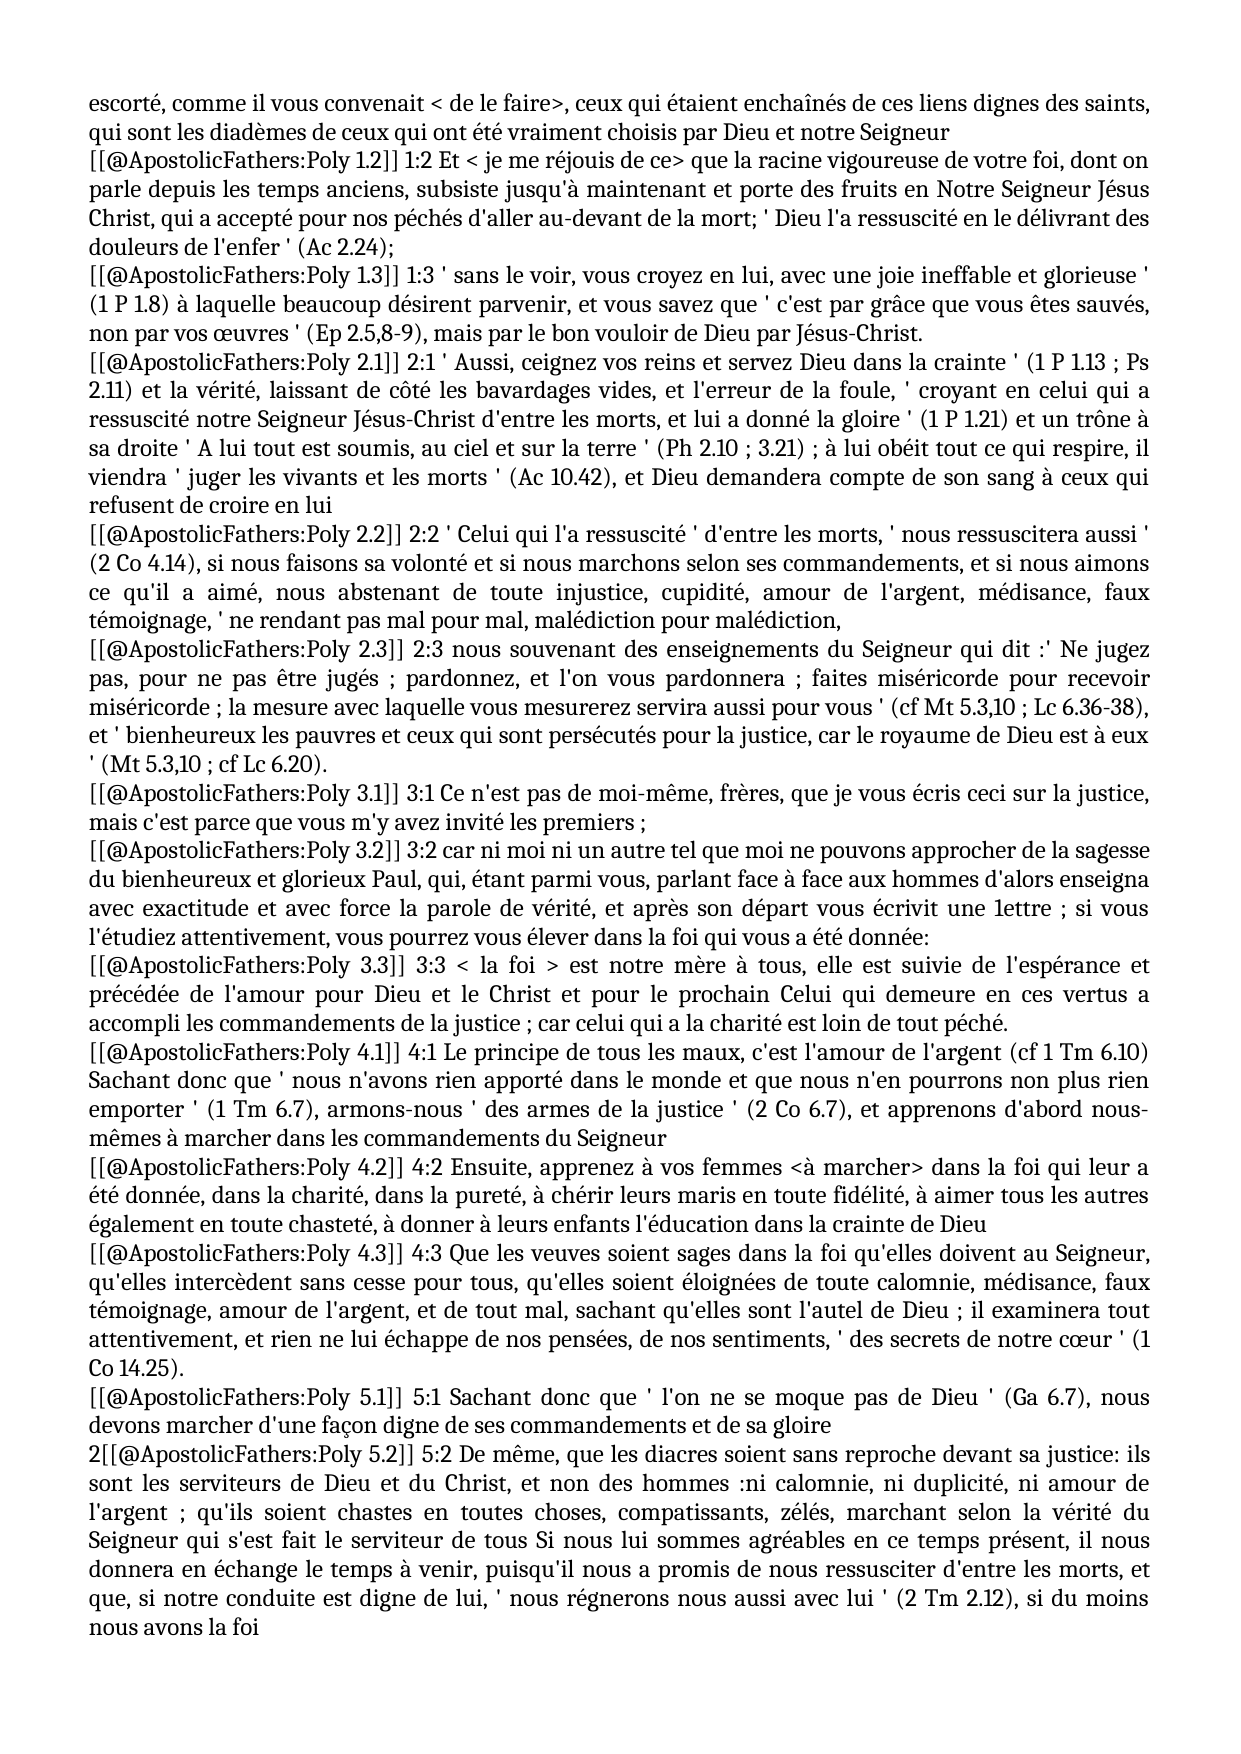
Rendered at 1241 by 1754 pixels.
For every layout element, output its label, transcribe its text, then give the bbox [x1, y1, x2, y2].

text [[@ApostolicFathers:Poly 2.1]] 2:1 ' Aussi, ceignez vos reins et servez Dieu dans la crainte ' (1 P 1.13 ; Ps 2.11) et la vérité, laissant de côté les bavardages vides, et l'erreur de la foule, ' croyant en celui qui a ressuscité notre Seigneur Jésus-Christ d'entre les morts, et lui a donné la gloire ' (1 P 1.21) et un trône à sa droite ' A lui tout est soumis, au ciel et sur la terre ' (Ph 2.10 ; 3.21) ; à lui obéit tout ce qui respire, il viendra ' juger les vivants et les morts ' (Ac 10.42), et Dieu demandera compte de son sang à ceux qui refusent de croire en lui [89, 347, 1152, 520]
text [[@ApostolicFathers:Poly 4.2]] 4:2 Ensuite, apprenez à vos femmes <à marcher> dans la foi qui leur a été donnée, dans la charité, dans la pureté, à chérir leurs maris en toute fidélité, à aimer tous les autres également en toute chasteté, à donner à leurs enfants l'éducation dans la crainte de Dieu [89, 1152, 1152, 1239]
text [[@ApostolicFathers:Poly 5.1]] 5:1 Sachant donc que ' l'on ne se moque pas de Dieu ' (Ga 6.7), nous devons marcher d'une façon digne de ses commandements et de sa gloire [89, 1382, 1152, 1440]
text [[@ApostolicFathers:Poly 3.1]] 3:1 Ce n'est pas de moi-même, frères, que je vous écris ceci sur la justice, mais c'est parce que vous m'y avez invité les premiers ; [89, 779, 1152, 836]
text [[@ApostolicFathers:Poly 2.2]] 2:2 ' Celui qui l'a ressuscité ' d'entre les morts, ' nous ressuscitera aussi ' (2 Co 4.14), si nous faisons sa volonté et si nous marchons selon ses commandements, et si nous aimons ce qu'il a aimé, nous abstenant de toute injustice, cupidité, amour de l'argent, médisance, faux témoignage, ' ne rendant pas mal pour mal, malédiction pour malédiction, [89, 520, 1152, 635]
text [[@ApostolicFathers:Poly 1.3]] 1:3 ' sans le voir, vous croyez en lui, avec une joie ineffable et glorieuse ' (1 P 1.8) à laquelle beaucoup désirent parvenir, et vous savez que ' c'est par grâce que vous êtes sauvés, non par vos œuvres ' (Ep 2.5,8-9), mais par le bon vouloir de Dieu par Jésus-Christ. [89, 261, 1152, 347]
text [[@ApostolicFathers:Poly 2.3]] 2:3 nous souvenant des enseignements du Seigneur qui dit :' Ne jugez pas, pour ne pas être jugés ; pardonnez, et l'on vous pardonnera ; faites miséricorde pour recevoir miséricorde ; la mesure avec laquelle vous mesurerez servira aussi pour vous ' (cf Mt 5.3,10 ; Lc 6.36-38), et ' bienheureux les pauvres et ceux qui sont persécutés pour la justice, car le royaume de Dieu est à eux ' (Mt 5.3,10 ; cf Lc 6.20). [89, 635, 1152, 779]
text [[@ApostolicFathers:Poly 4.3]] 4:3 Que les veuves soient sages dans la foi qu'elles doivent au Seigneur, qu'elles intercèdent sans cesse pour tous, qu'elles soient éloignées de toute calomnie, médisance, faux témoignage, amour de l'argent, et de tout mal, sachant qu'elles sont l'autel de Dieu ; il examinera tout attentivement, et rien ne lui échappe de nos pensées, de nos sentiments, ' des secrets de notre cœur ' (1 Co 14.25). [89, 1239, 1152, 1382]
text [[@ApostolicFathers:Poly 1.2]] 1:2 Et < je me réjouis de ce> que la racine vigoureuse de votre foi, dont on parle depuis les temps anciens, subsiste jusqu'à maintenant et porte des fruits en Notre Seigneur Jésus Christ, qui a accepté pour nos péchés d'aller au-devant de la mort; ' Dieu l'a ressuscité en le délivrant des douleurs de l'enfer ' (Ac 2.24); [89, 146, 1152, 261]
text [89, 89, 1152, 146]
text [[@ApostolicFathers:Poly 3.2]] 3:2 car ni moi ni un autre tel que moi ne pouvons approcher de la sagesse du bienheureux et glorieux Paul, qui, étant parmi vous, parlant face à face aux hommes d'alors enseigna avec exactitude et avec force la parole de vérité, et après son départ vous écrivit une 1ettre ; si vous l'étudiez attentivement, vous pourrez vous élever dans la foi qui vous a été donnée: [89, 836, 1152, 951]
text 2[[@ApostolicFathers:Poly 5.2]] 5:2 De même, que les diacres soient sans reproche devant sa justice: ils sont les serviteurs de Dieu et du Christ, et non des hommes :ni calomnie, ni duplicité, ni amour de l'argent ; qu'ils soient chastes en toutes choses, compatissants, zélés, marchant selon la vérité du Seigneur qui s'est fait le serviteur de tous Si nous lui sommes agréables en ce temps présent, il nous donnera en échange le temps à venir, puisqu'il nous a promis de nous ressusciter d'entre les morts, et que, si notre conduite est digne de lui, ' nous régnerons nous aussi avec lui ' (2 Tm 2.12), si du moins nous avons la foi [89, 1440, 1152, 1641]
text [[@ApostolicFathers:Poly 3.3]] 3:3 < la foi > est notre mère à tous, elle est suivie de l'espérance et précédée de l'amour pour Dieu et le Christ et pour le prochain Celui qui demeure en ces vertus a accompli les commandements de la justice ; car celui qui a la charité est loin de tout péché. [89, 951, 1152, 1037]
text [[@ApostolicFathers:Poly 4.1]] 4:1 Le principe de tous les maux, c'est l'amour de l'argent (cf 1 Tm 6.10) Sachant donc que ' nous n'avons rien apporté dans le monde et que nous n'en pourrons non plus rien emporter ' (1 Tm 6.7), armons-nous ' des armes de la justice ' (2 Co 6.7), et apprenons d'abord nous-mêmes à marcher dans les commandements du Seigneur [89, 1037, 1152, 1152]
